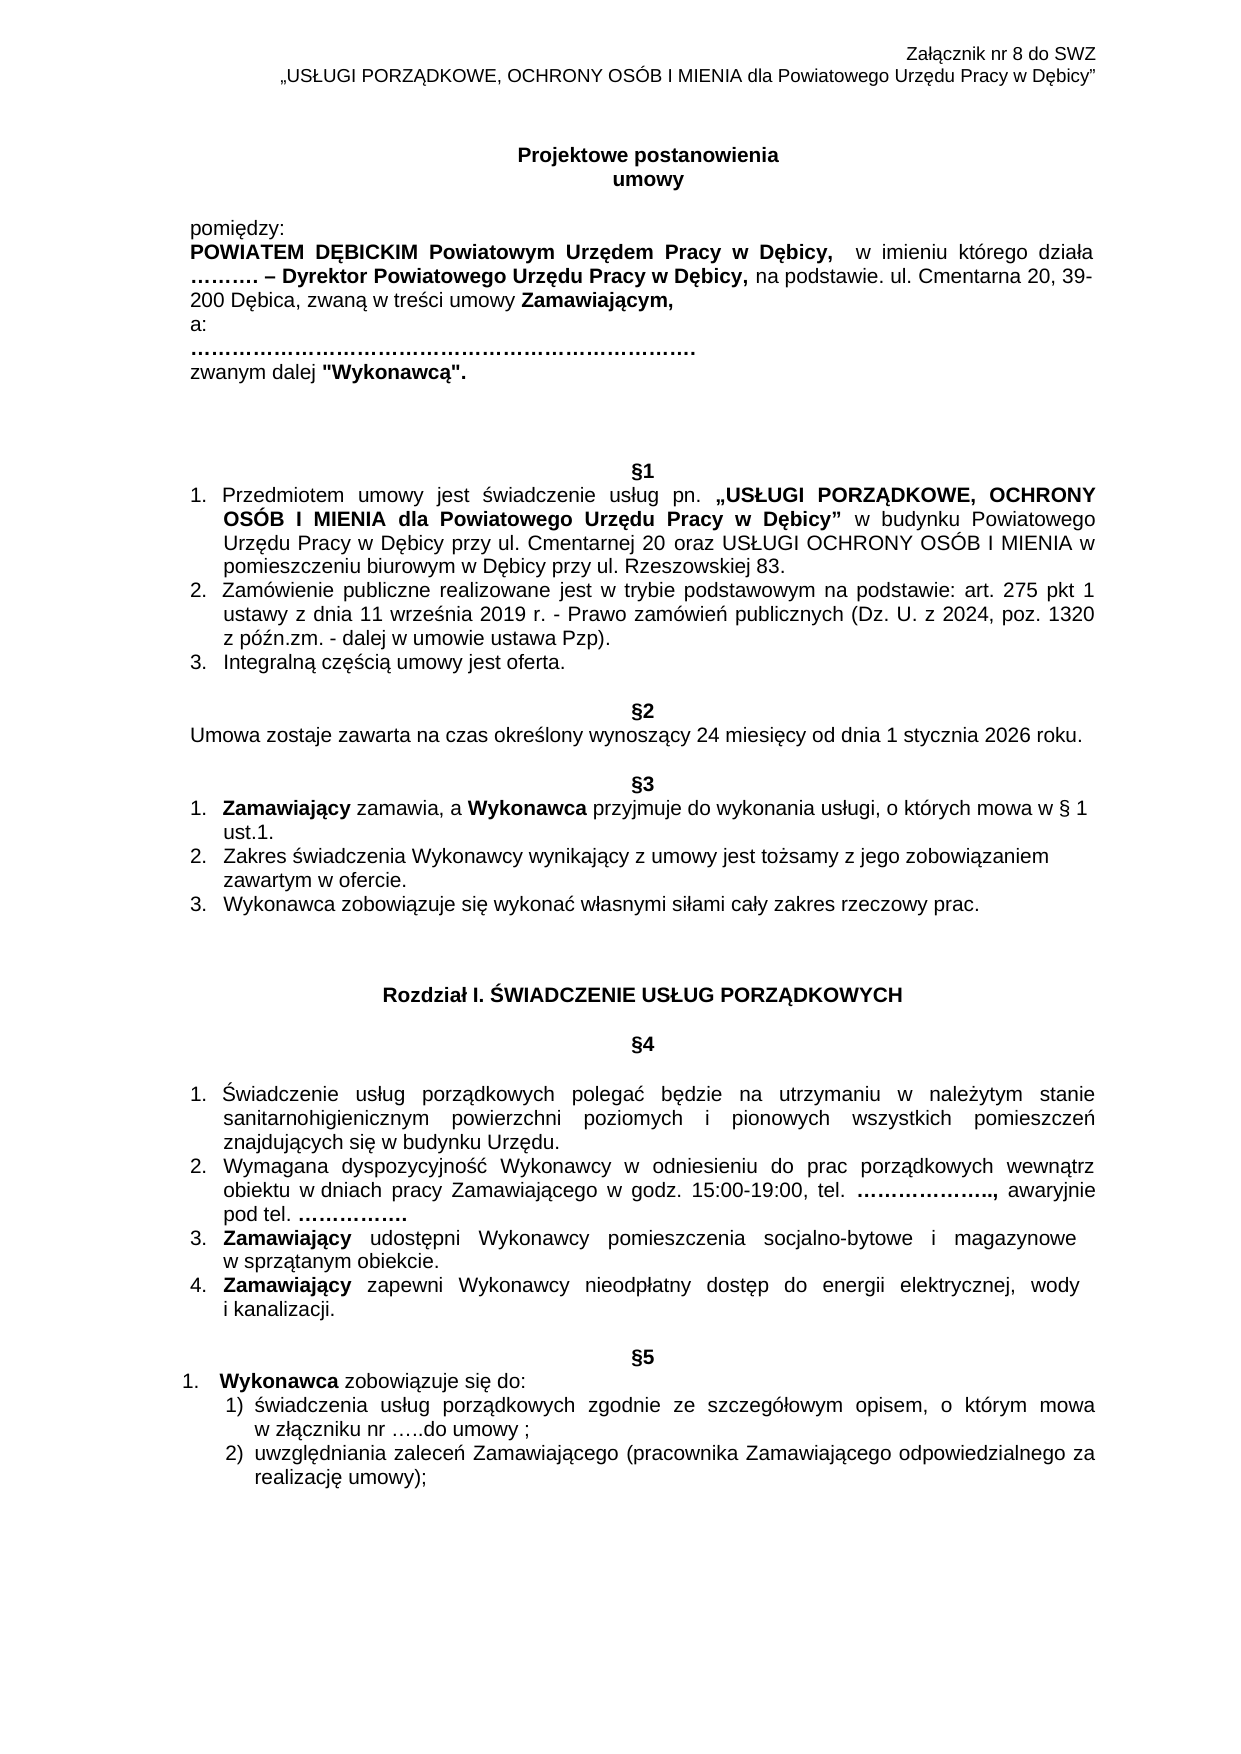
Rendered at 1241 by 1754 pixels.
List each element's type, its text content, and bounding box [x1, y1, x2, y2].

list Integralną częścią umowy jest oferta. [190, 650, 1096, 674]
text pomiędzy: [190, 216, 1096, 240]
list Wykonawca zobowiązuje się do: [182, 1369, 1096, 1393]
text §2 [190, 699, 1096, 723]
text Umowa zostaje zawarta na czas określony wynoszący 24 miesięcy od dnia 1 stycznia 2026 roku. [190, 723, 1096, 747]
text Projektowe postanowienia umowy [492, 143, 804, 191]
list Wymagana dyspozycyjność Wykonawcy w odniesieniu do prac porządkowych wewnątrz obiektu w dniach pracy Zamawiającego w godz. 15:00-19:00, tel. ……………….., awaryjnie pod tel. ……………. [190, 1153, 1096, 1225]
list Zamawiający zapewni Wykonawcy nieodpłatny dostęp do energii elektrycznej, wody i kanalizacji. [190, 1273, 1096, 1321]
text §3 [190, 772, 1096, 796]
text §1 [190, 458, 1096, 482]
list Zamówienie publiczne realizowane jest w trybie podstawowym na podstawie: art. 275 pkt 1 ustawy z dnia 11 września 2019 r. - Prawo zamówień publicznych (Dz. U. z 2024, poz. 1320 z późn.zm. - dalej w umowie ustawa Pzp). [190, 578, 1096, 650]
list Zamawiający udostępni Wykonawcy pomieszczenia socjalno-bytowe i magazynowe w sprzątanym obiekcie. [190, 1225, 1096, 1273]
text zwanym dalej "Wykonawcą". [190, 359, 1096, 383]
list świadczenia usług porządkowych zgodnie ze szczegółowym opisem, o którym mowa w złączniku nr …..do umowy ; [225, 1393, 1096, 1441]
text ………………………………………………………………. [190, 336, 1096, 359]
list Przedmiotem umowy jest świadczenie usług pn. „USŁUGI PORZĄDKOWE, OCHRONY OSÓB I MIENIA dla Powiatowego Urzędu Pracy w Dębicy” w budynku Powiatowego Urzędu Pracy w Dębicy przy ul. Cmentarnej 20 oraz USŁUGI OCHRONY OSÓB I MIENIA w pomieszczeniu biurowym w Dębicy przy ul. Rzeszowskiej 83. [190, 482, 1096, 578]
list Zamawiający zamawia, a Wykonawca przyjmuje do wykonania usługi, o których mowa w § 1 ust.1. [190, 796, 1096, 844]
text Rozdział I. ŚWIADCZENIE USŁUG PORZĄDKOWYCH §4 [190, 982, 1096, 1056]
text a: [190, 312, 1096, 336]
text POWIATEM DĘBICKIM Powiatowym Urzędem Pracy w Dębicy, w imieniu którego działa ………. – Dyrektor Powiatowego Urzędu Pracy w Dębicy, na podstawie. ul. Cmentarna 20, 39-200 Dębica, zwaną w treści umowy Zamawiającym, [190, 240, 1093, 312]
list Zakres świadczenia Wykonawcy wynikający z umowy jest tożsamy z jego zobowiązaniem zawartym w ofercie. [190, 844, 1096, 892]
list Wykonawca zobowiązuje się wykonać własnymi siłami cały zakres rzeczowy prac. [190, 892, 1096, 916]
list Świadczenie usług porządkowych polegać będzie na utrzymaniu w należytym stanie sanitarnohigienicznym powierzchni poziomych i pionowych wszystkich pomieszczeń znajdujących się w budynku Urzędu. [190, 1082, 1096, 1153]
text §5 [190, 1345, 1096, 1369]
list uwzględniania zaleceń Zamawiającego (pracownika Zamawiającego odpowiedzialnego za realizację umowy); [225, 1441, 1096, 1489]
